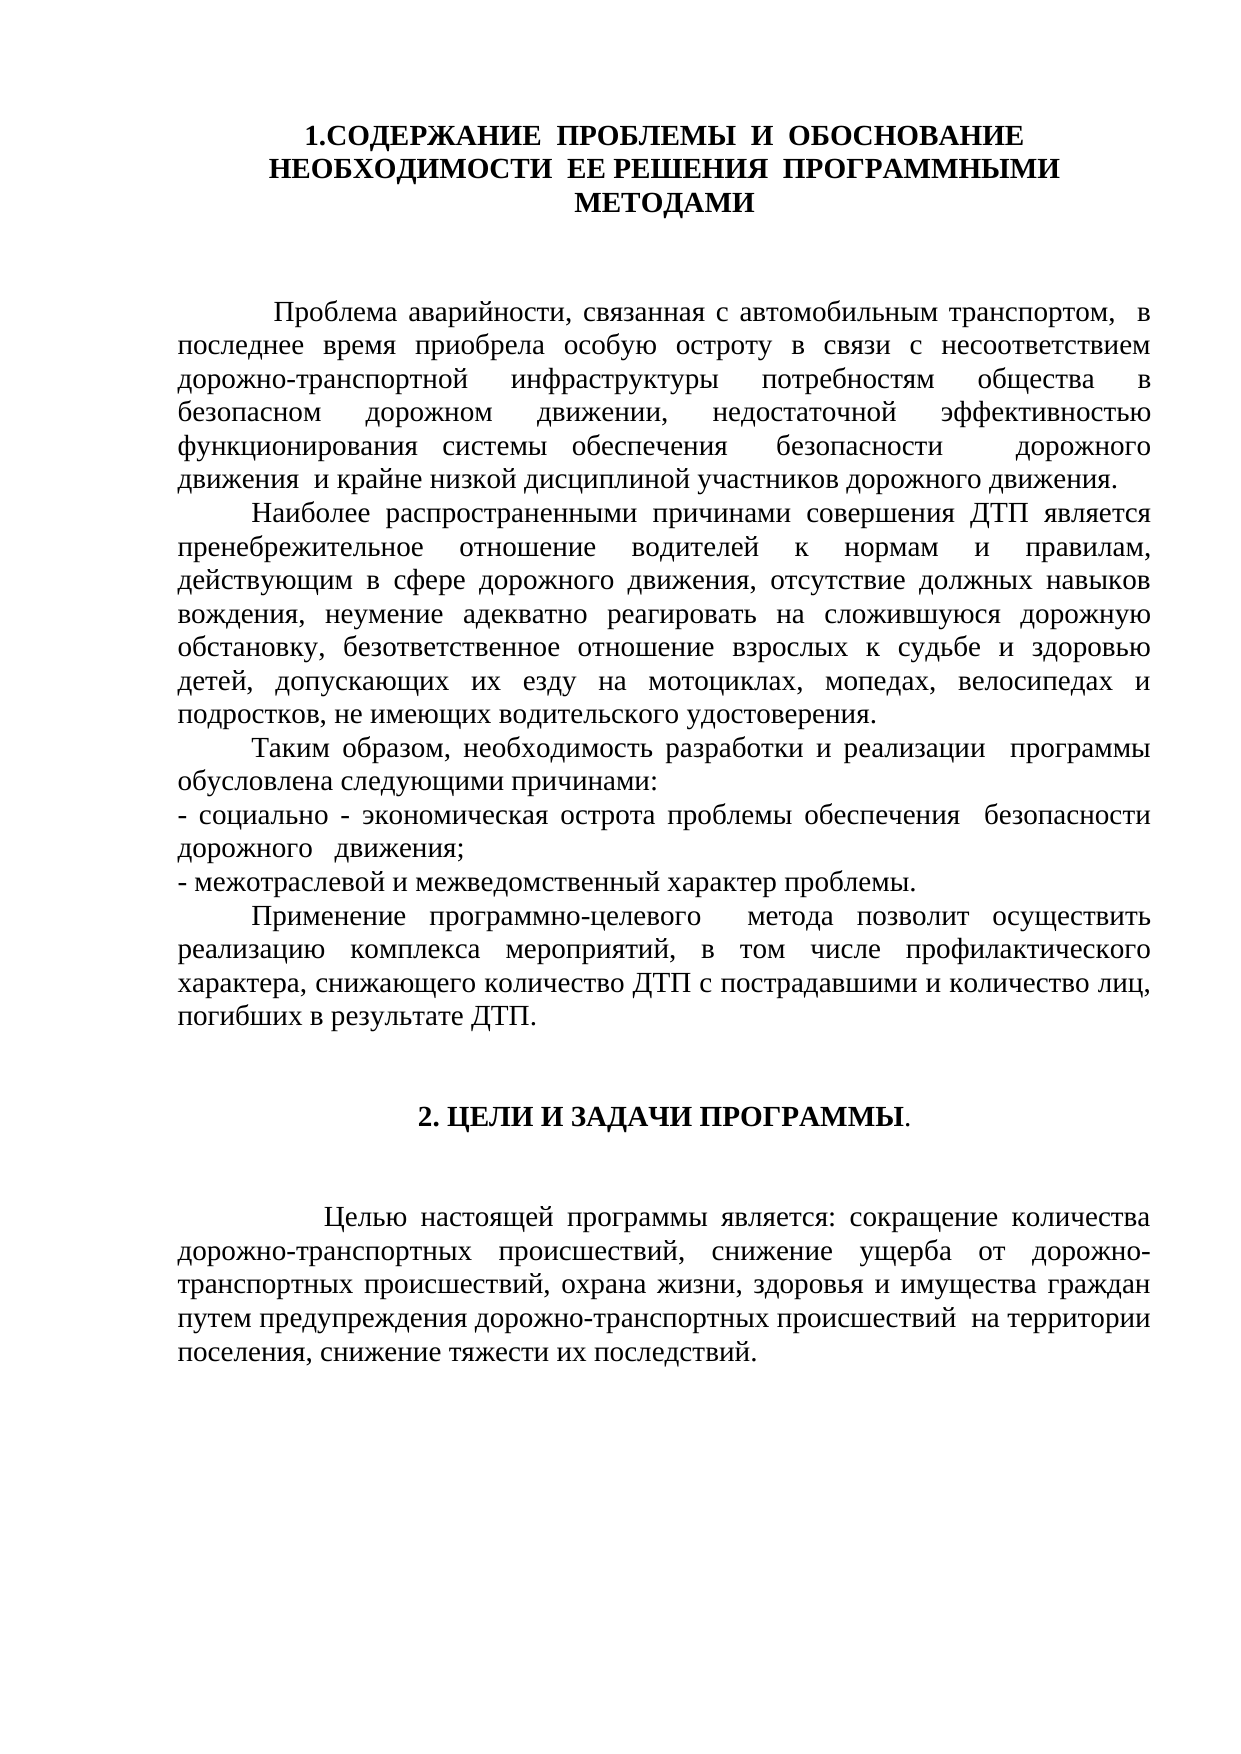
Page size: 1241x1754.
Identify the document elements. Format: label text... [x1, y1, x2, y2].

text - межотраслевой и межведомственный характер проблемы. [177, 864, 1152, 898]
text 2. ЦЕЛИ И ЗАДАЧИ ПРОГРАММЫ. [177, 1099, 1152, 1132]
text 1.СОДЕРЖАНИЕ ПРОБЛЕМЫ И ОБОСНОВАНИЕ НЕОБХОДИМОСТИ ЕЕ РЕШЕНИЯ ПРОГРАММНЫМИ МЕТОДАМИ [177, 118, 1152, 219]
text Проблема аварийности, связанная с автомобильным транспортом, в последнее время приобрела особую остроту в связи с несоответствием дорожно-транспортной инфраструктуры потребностям общества в безопасном дорожном движении, недостаточной эффективностью функционирования системы обеспечения безопасности дорожного движения и крайне низкой дисциплиной участников дорожного движения. [177, 294, 1152, 495]
text - социально - экономическая острота проблемы обеспечения безопасности дорожного движения; [177, 797, 1152, 864]
text Целью настоящей программы является: сокращение количества дорожно-транспортных происшествий, снижение ущерба от дорожно- транспортных происшествий, охрана жизни, здоровья и имущества граждан путем предупреждения дорожно-транспортных происшествий на территории поселения, снижение тяжести их последствий. [177, 1199, 1152, 1367]
text Применение программно-целевого метода позволит осуществить реализацию комплекса мероприятий, в том числе профилактического характера, снижающего количество ДТП с пострадавшими и количество лиц, погибших в результате ДТП. [177, 898, 1152, 1032]
text Таким образом, необходимость разработки и реализации программы обусловлена следующими причинами: [177, 730, 1152, 797]
text Наиболее распространенными причинами совершения ДТП является пренебрежительное отношение водителей к нормам и правилам, действующим в сфере дорожного движения, отсутствие должных навыков вождения, неумение адекватно реагировать на сложившуюся дорожную обстановку, безответственное отношение взрослых к судьбе и здоровью детей, допускающих их езду на мотоциклах, мопедах, велосипедах и подростков, не имеющих водительского удостоверения. [177, 495, 1152, 730]
